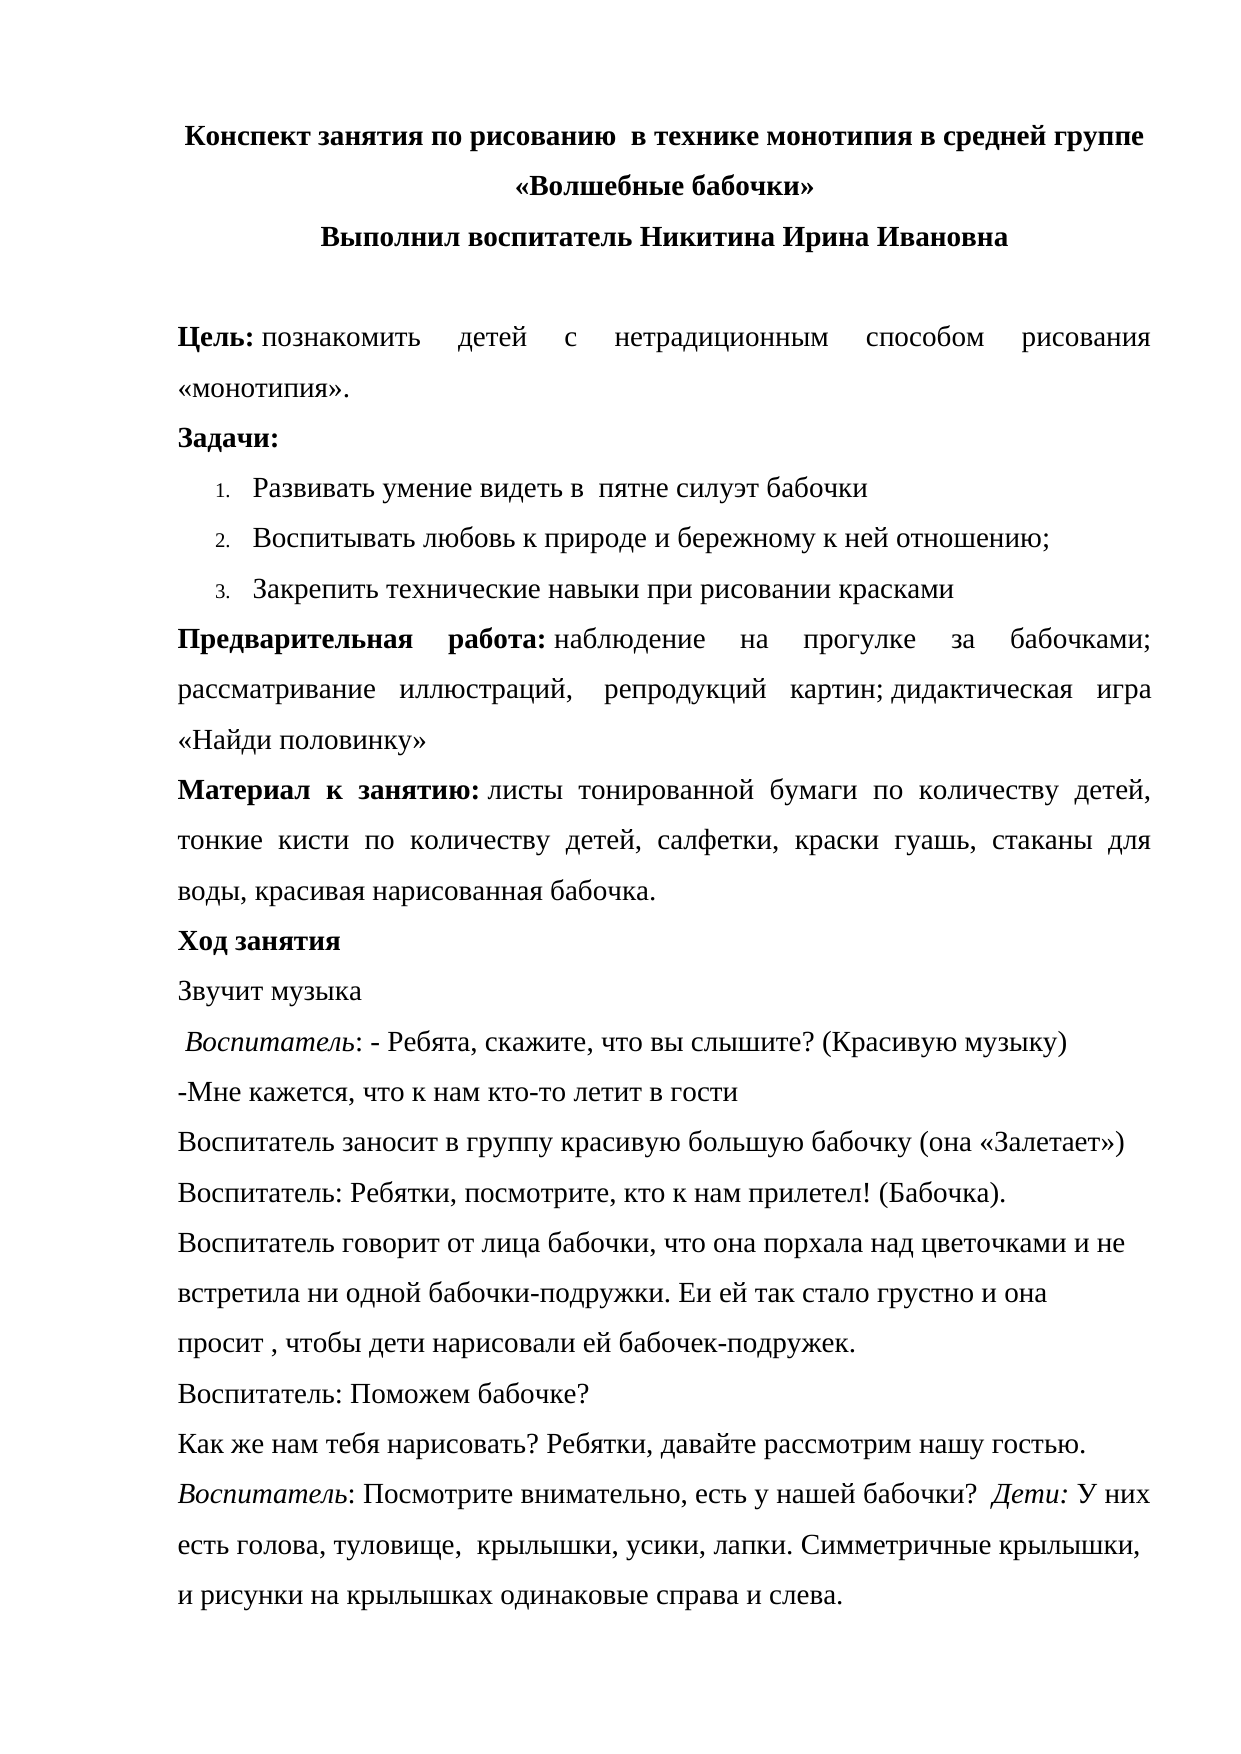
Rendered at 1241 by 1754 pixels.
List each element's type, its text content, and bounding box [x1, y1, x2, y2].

text Материал к занятию: листы тонированной бумаги по количеству детей, тонкие кисти по количеству детей, салфетки, краски гуашь, стаканы для воды, красивая нарисованная бабочка. [177, 772, 1152, 906]
text Звучит музыка [177, 973, 1152, 1007]
text Цель: познакомить детей с нетрадиционным способом рисования «монотипия». [177, 319, 1152, 403]
text Воспитатель: - Ребята, скажите, что вы слышите? (Красивую музыку) [177, 1024, 1152, 1057]
text Задачи: [177, 420, 1152, 453]
text Воспитатель: Поможем бабочке? [177, 1376, 1152, 1409]
list Воспитывать любовь к природе и бережному к ней отношению; [215, 521, 1152, 554]
list Развивать умение видеть в пятне силуэт бабочки [215, 470, 1152, 504]
text Ход занятия [177, 923, 1152, 957]
text Предварительная работа: наблюдение на прогулке за бабочками; рассматривание иллюстраций, репродукций картин; дидактическая игра «Найди половинку» [177, 621, 1152, 755]
text Конспект занятия по рисованию в технике монотипия в средней группе [177, 118, 1152, 152]
text -Мне кажется, что к нам кто-то летит в гости [177, 1074, 1152, 1108]
list Закрепить технические навыки при рисовании красками [215, 571, 1152, 604]
text Воспитатель говорит от лица бабочки, что она порхала над цветочками и не встретила ни одной бабочки-подружки. Еи ей так стало грустно и она просит , чтобы дети нарисовали ей бабочек-подружек. [177, 1225, 1152, 1359]
text Воспитатель заносит в группу красивую большую бабочку (она «Залетает») [177, 1124, 1152, 1158]
text Воспитатель: Ребятки, посмотрите, кто к нам прилетел! (Бабочка). [177, 1175, 1152, 1208]
text «Волшебные бабочки» [177, 168, 1152, 202]
text Выполнил воспитатель Никитина Ирина Ивановна [177, 219, 1152, 252]
text Воспитатель: Посмотрите внимательно, есть у нашей бабочки? Дети: У них есть голова, туловище, крылышки, усики, лапки. Симметричные крылышки, и рисунки на крылышках одинаковые справа и слева. [177, 1477, 1152, 1611]
text Как же нам тебя нарисовать? Ребятки, давайте рассмотрим нашу гостью. [177, 1426, 1152, 1460]
